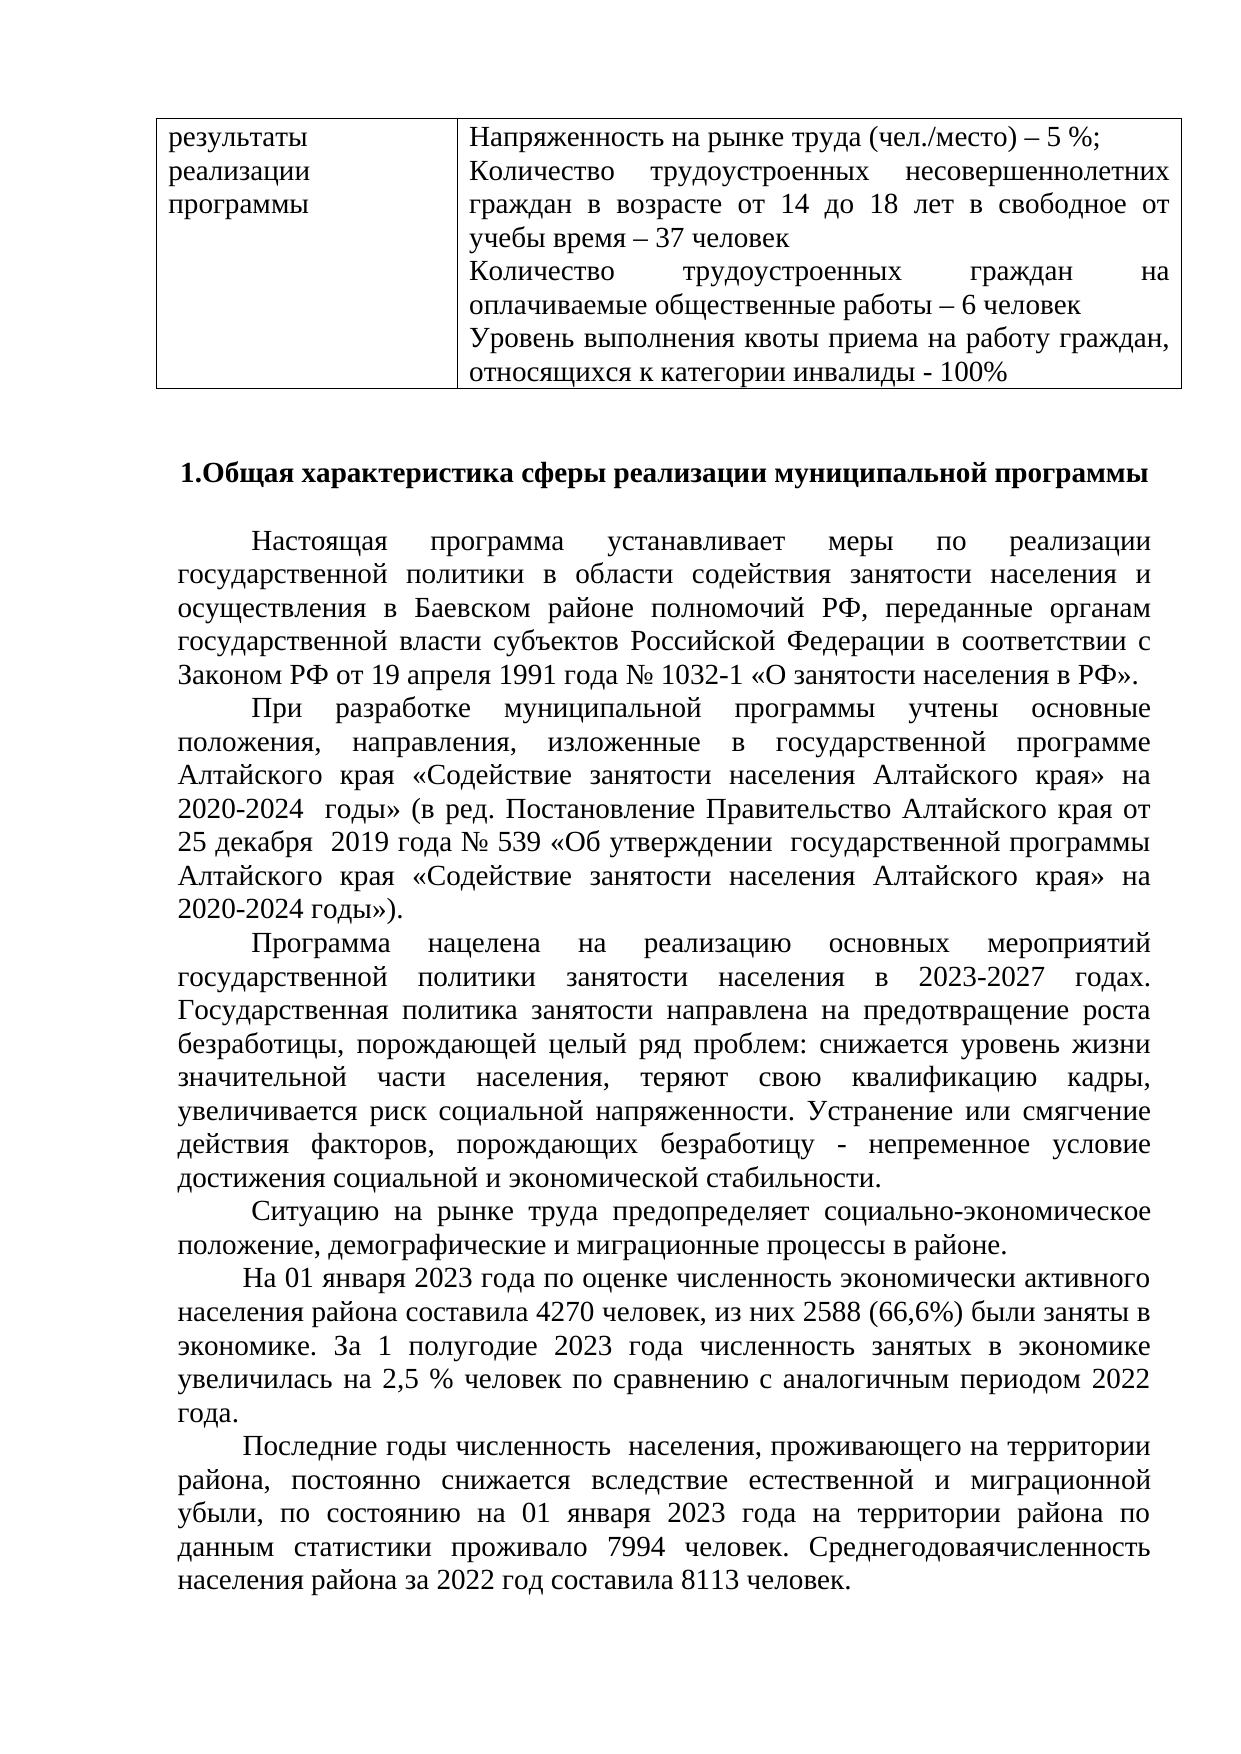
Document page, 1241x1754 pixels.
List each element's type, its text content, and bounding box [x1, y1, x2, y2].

text Программа нацелена на реализацию основных мероприятий государственной политики занятости населения в 2023-2027 годах. Государственная политика занятости направлена на предотвращение роста безработицы, порождающей целый ряд проблем: снижается уровень жизни значительной части населения, теряют свою квалификацию кадры, увеличивается риск социальной напряженности. Устранение или смягчение действия факторов, порождающих безработицу - непременное условие достижения социальной и экономической стабильности. [177, 925, 1152, 1193]
text Ситуацию на рынке труда предопределяет социально-экономическое положение, демографические и миграционные процессы в районе. [177, 1193, 1152, 1261]
text Настоящая программа устанавливает меры по реализации государственной политики в области содействия занятости населения и осуществления в Баевском районе полномочий РФ, переданные органам государственной власти субъектов Российской Федерации в соответствии с Законом РФ от 19 апреля 1991 года № 1032-1 «О занятости населения в РФ». [177, 523, 1152, 690]
text Последние годы численность населения, проживающего на территории района, постоянно снижается вследствие естественной и миграционной убыли, по состоянию на 01 января 2023 года на территории района по данным статистики проживало 7994 человек. Среднегодоваячисленность населения района за 2022 год составила 8113 человек. [177, 1428, 1152, 1596]
text При разработке муниципальной программы учтены основные положения, направления, изложенные в государственной программе Алтайского края «Содействие занятости населения Алтайского края» на 2020-2024 годы» (в ред. Постановление Правительство Алтайского края от 25 декабря 2019 года № 539 «Об утверждении государственной программы Алтайского края «Содействие занятости населения Алтайского края» на 2020-2024 годы»). [177, 690, 1152, 925]
text На 01 января 2023 года по оценке численность экономически активного населения района составила 4270 человек, из них 2588 (66,6%) были заняты в экономике. За 1 полугодие 2023 года численность занятых в экономике увеличилась на 2,5 % человек по сравнению с аналогичным периодом 2022 года. [177, 1261, 1152, 1428]
text 1.Общая характеристика сферы реализации муниципальной программы [177, 456, 1152, 489]
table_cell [458, 119, 1181, 387]
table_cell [157, 119, 457, 387]
